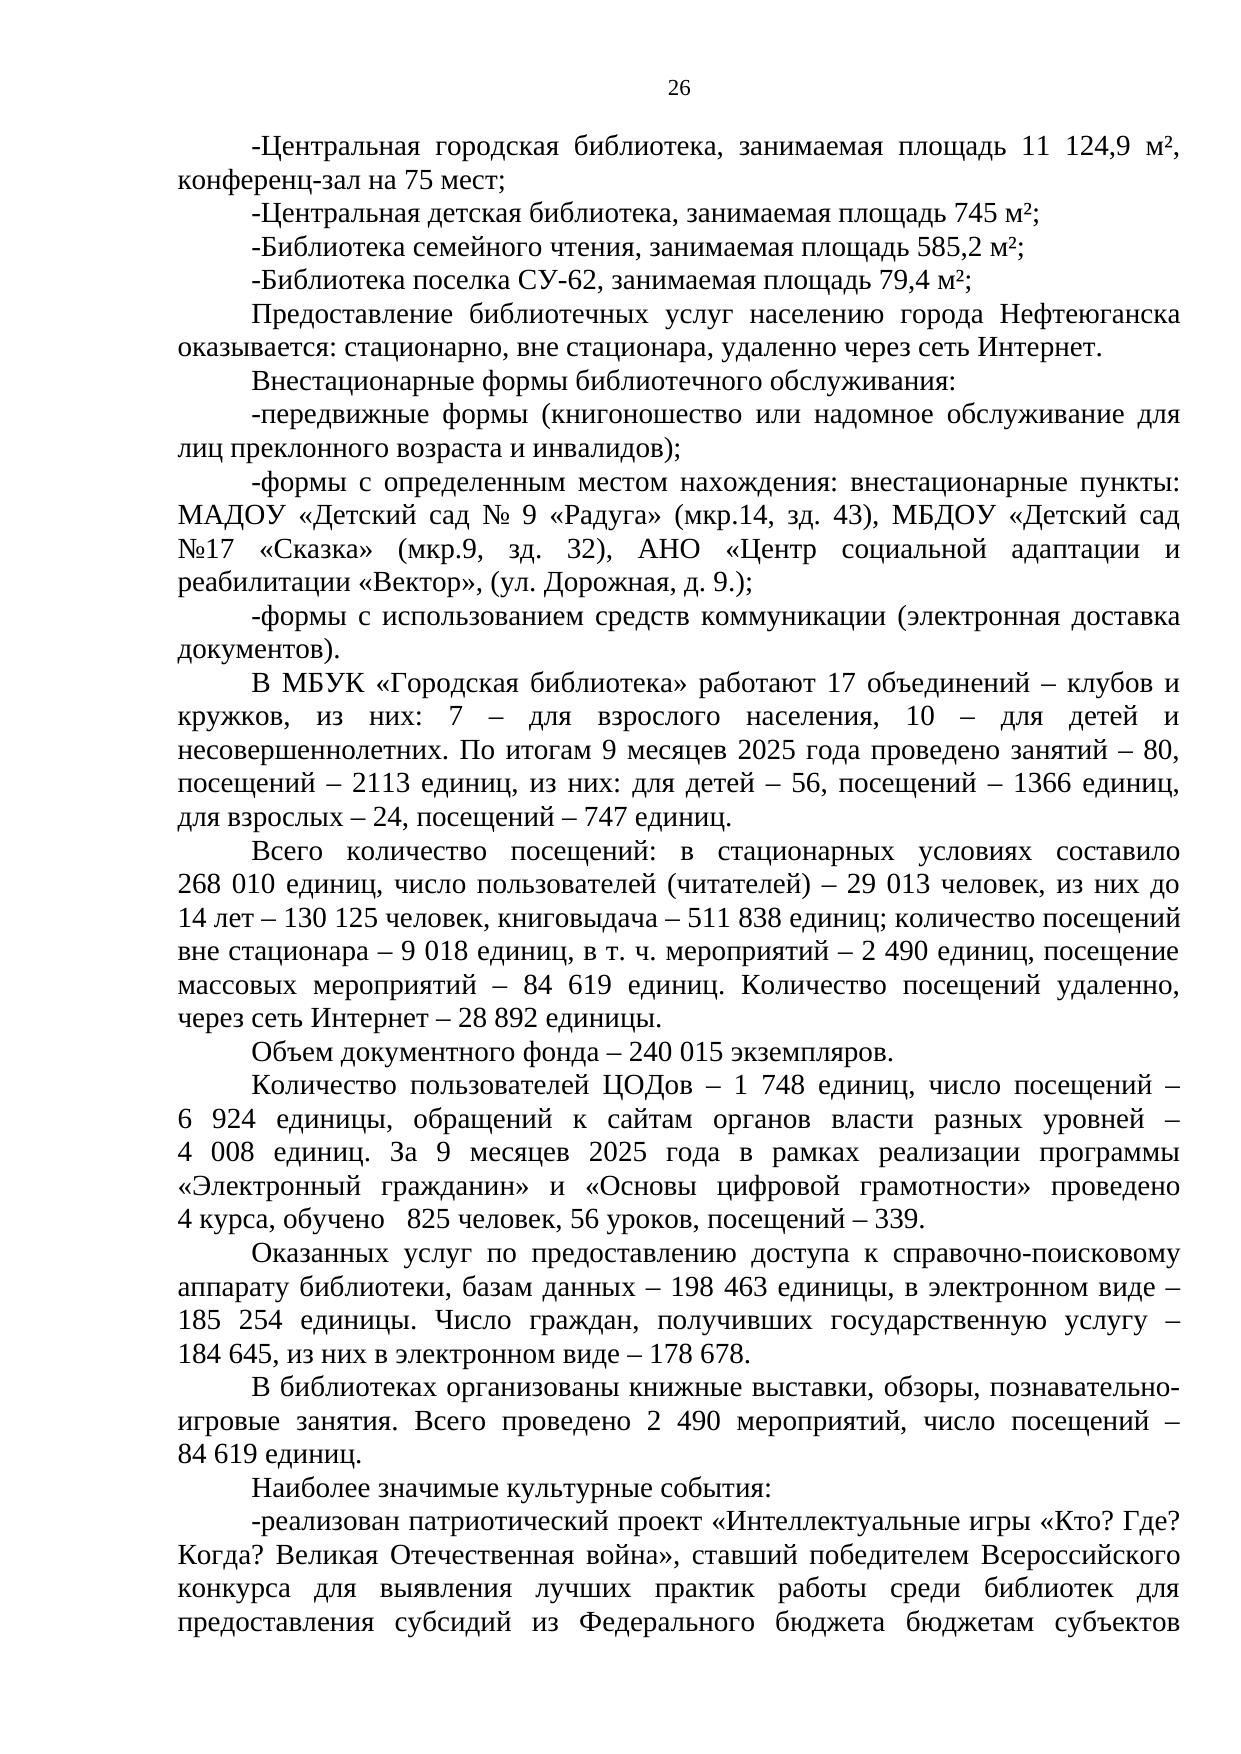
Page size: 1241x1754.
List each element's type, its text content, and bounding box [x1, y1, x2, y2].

text Объем документного фонда – 240 015 экземпляров. [177, 1034, 1181, 1067]
text Внестационарные формы библиотечного обслуживания: [177, 363, 1181, 397]
text -передвижные формы (книгоношество или надомное обслуживание для лиц преклонного возраста и инвалидов); [177, 397, 1181, 464]
text -формы с определенным местом нахождения: внестационарные пункты: МАДОУ «Детский сад № 9 «Радуга» (мкр.14, зд. 43), МБДОУ «Детский сад №17 «Сказка» (мкр.9, зд. 32), АНО «Центр социальной адаптации и реабилитации «Вектор», (ул. Дорожная, д. 9.); [177, 464, 1181, 598]
text В библиотеках организованы книжные выставки, обзоры, познавательно-игровые занятия. Всего проведено 2 490 мероприятий, число посещений – 84 619 единиц. [177, 1369, 1181, 1470]
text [177, 1503, 1181, 1638]
text Количество пользователей ЦОДов – 1 748 единиц, число посещений – 6 924 единицы, обращений к сайтам органов власти разных уровней – 4 008 единиц. За 9 месяцев 2025 года в рамках реализации программы «Электронный гражданин» и «Основы цифровой грамотности» проведено 4 курса, обучено 825 человек, 56 уроков, посещений – 339. [177, 1067, 1181, 1235]
text -Центральная городская библиотека, занимаемая площадь 11 124,9 м², конференц-зал на 75 мест; [177, 128, 1181, 195]
text В МБУК «Городская библиотека» работают 17 объединений – клубов и кружков, из них: 7 – для взрослого населения, 10 – для детей и несовершеннолетних. По итогам 9 месяцев 2025 года проведено занятий – 80, посещений – 2113 единиц, из них: для детей – 56, посещений – 1366 единиц, для взрослых – 24, посещений – 747 единиц. [177, 665, 1181, 833]
text Оказанных услуг по предоставлению доступа к справочно-поисковому аппарату библиотеки, базам данных – 198 463 единицы, в электронном виде – 185 254 единицы. Число граждан, получивших государственную услугу – 184 645, из них в электронном виде – 178 678. [177, 1235, 1181, 1369]
text -формы с использованием средств коммуникации (электронная доставка документов). [177, 598, 1181, 665]
text Наиболее значимые культурные события: [177, 1470, 1181, 1503]
text Предоставление библиотечных услуг населению города Нефтеюганска оказывается: стационарно, вне стационара, удаленно через сеть Интернет. [177, 296, 1181, 363]
text -Библиотека семейного чтения, занимаемая площадь 585,2 м²; [177, 229, 1181, 262]
text -Центральная детская библиотека, занимаемая площадь 745 м²; [177, 195, 1181, 229]
text -Библиотека поселка СУ-62, занимаемая площадь 79,4 м²; [177, 262, 1181, 296]
text Всего количество посещений: в стационарных условиях составило 268 010 единиц, число пользователей (читателей) – 29 013 человек, из них до 14 лет – 130 125 человек, книговыдача – 511 838 единиц; количество посещений вне стационара – 9 018 единиц, в т. ч. мероприятий – 2 490 единиц, посещение массовых мероприятий – 84 619 единиц. Количество посещений удаленно, через сеть Интернет – 28 892 единицы. [177, 833, 1181, 1034]
